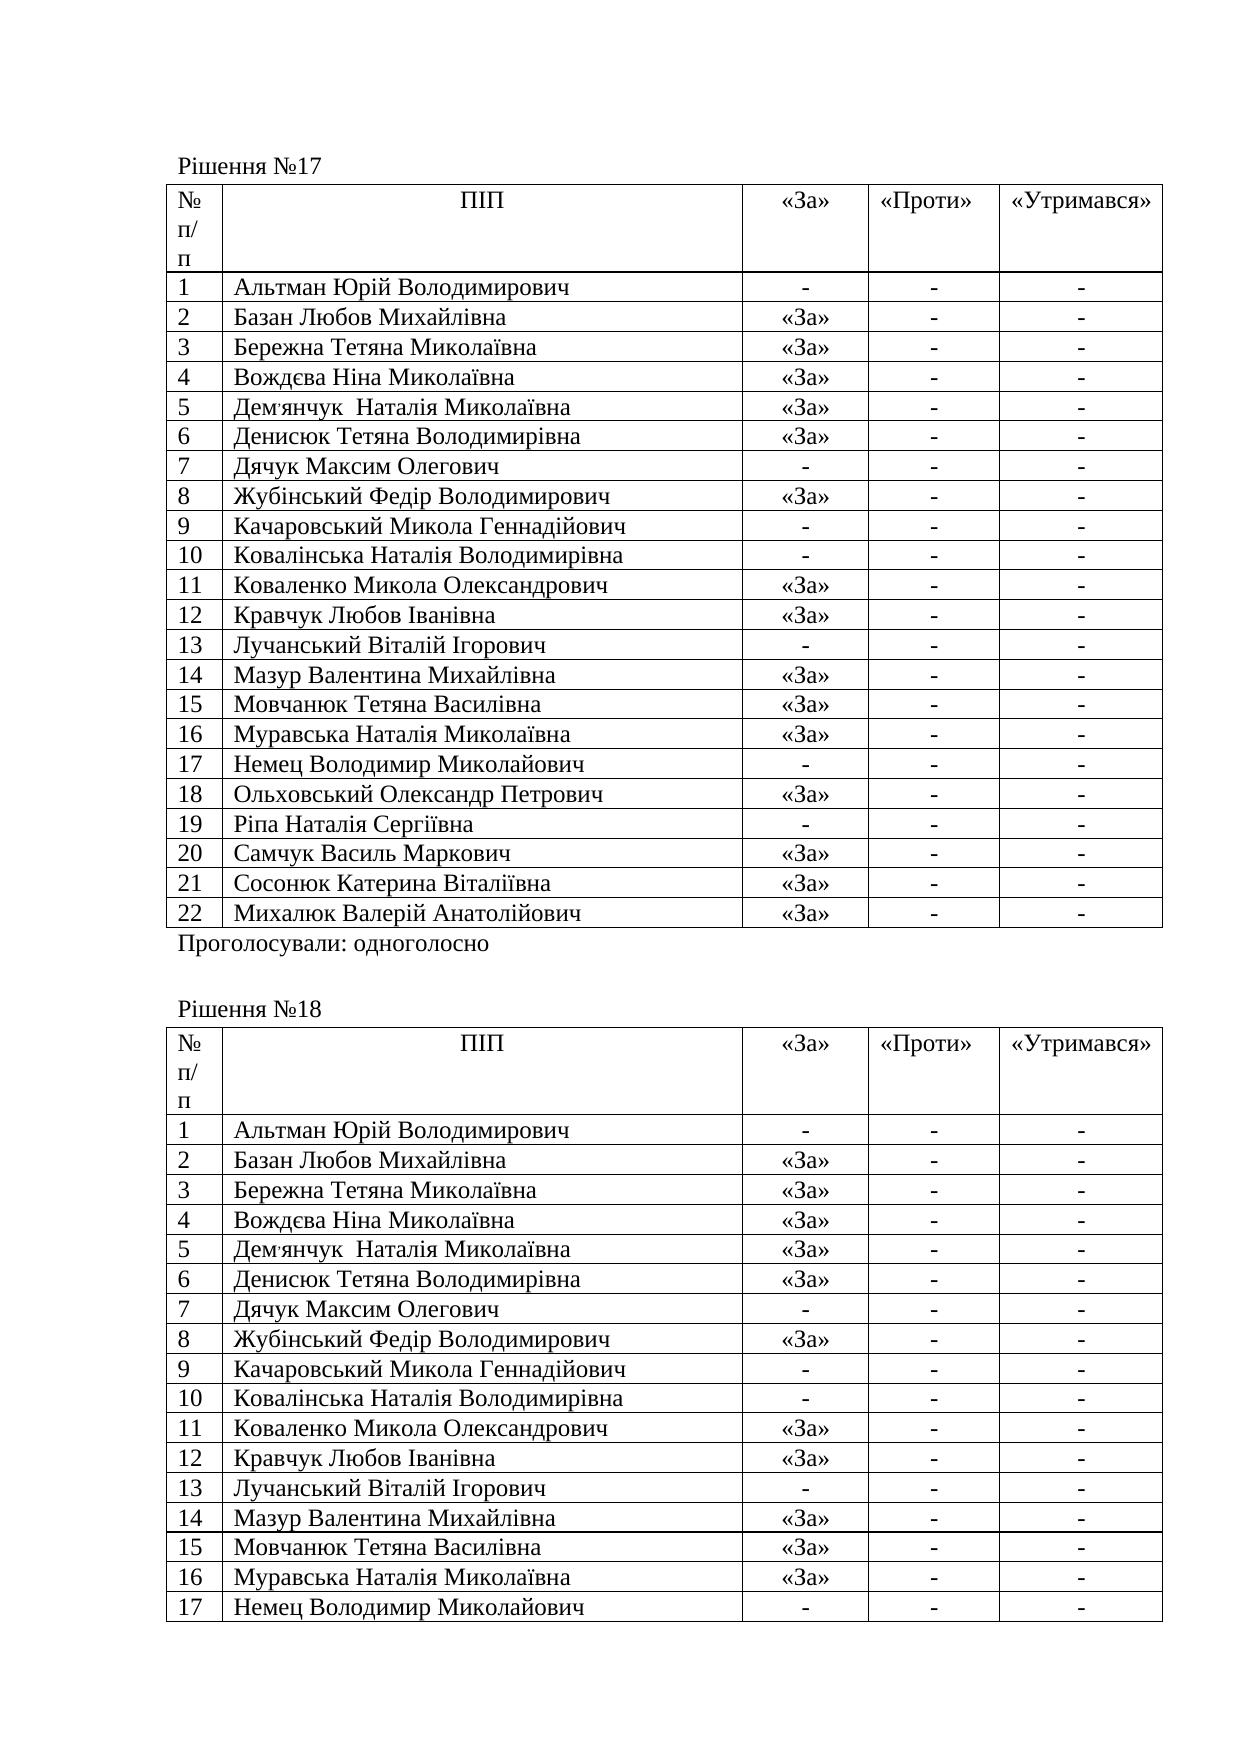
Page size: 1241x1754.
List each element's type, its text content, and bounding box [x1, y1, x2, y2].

table_cell Кравчук Любов Іванівна [223, 600, 742, 629]
table_cell - [869, 779, 999, 808]
table_cell «За» [743, 392, 868, 420]
table_cell - [1000, 1562, 1162, 1591]
table_cell Вождєва Ніна Миколаївна [223, 362, 742, 391]
table_cell 22 [167, 898, 222, 927]
table_cell 13 [167, 630, 222, 659]
table_cell «За» [743, 839, 868, 867]
table_cell - [1000, 1115, 1162, 1144]
table_cell «За» [743, 600, 868, 629]
table_cell - [1000, 1235, 1162, 1263]
table_cell Базан Любов Михайлівна [223, 302, 742, 331]
table_cell «За» [743, 660, 868, 688]
table_cell Лучанський Віталій Ігорович [223, 630, 742, 659]
table_cell - [743, 749, 868, 778]
table_cell - [1000, 1592, 1162, 1621]
table_cell 2 [167, 1145, 222, 1174]
table_cell - [869, 302, 999, 331]
table_cell 11 [167, 570, 222, 599]
table_cell 12 [167, 1443, 222, 1472]
table_cell - [743, 541, 868, 569]
table_cell «За» [743, 690, 868, 718]
table_cell - [743, 511, 868, 539]
table_cell 7 [167, 451, 222, 480]
table_cell - [1000, 570, 1162, 599]
table_cell - [1000, 1294, 1162, 1323]
table_cell - [869, 332, 999, 361]
table_cell 15 [167, 690, 222, 718]
table_cell 6 [167, 1264, 222, 1293]
table_cell - [869, 1294, 999, 1323]
table_cell - [869, 1413, 999, 1442]
table_cell - [1000, 451, 1162, 480]
table_cell Качаровський Микола Геннадійович [223, 511, 742, 539]
table_cell - [743, 1592, 868, 1621]
table_cell Муравська Наталія Миколаївна [223, 719, 742, 748]
table_cell Немец Володимир Миколайович [223, 749, 742, 778]
table_cell - [1000, 1324, 1162, 1353]
table_cell - [869, 660, 999, 688]
table_cell - [1000, 481, 1162, 510]
table_cell - [1000, 1264, 1162, 1293]
table_cell Денисюк Тетяна Володимирівна [223, 1264, 742, 1293]
table_cell - [1000, 839, 1162, 867]
table_cell Ковалінська Наталія Володимирівна [223, 1384, 742, 1412]
table_cell «За» [743, 332, 868, 361]
table_cell «За» [743, 898, 868, 927]
table_cell 4 [167, 362, 222, 391]
table_cell Альтман Юрій Володимирович [223, 273, 742, 301]
table_cell - [1000, 511, 1162, 539]
table_header ПІП [223, 185, 742, 271]
table_cell - [1000, 1533, 1162, 1561]
table_cell - [869, 1324, 999, 1353]
table_cell 9 [167, 511, 222, 539]
table_cell Дем,янчук Наталія Миколаївна [223, 392, 742, 420]
table_cell - [1000, 332, 1162, 361]
table_cell - [743, 1115, 868, 1144]
table_cell - [869, 690, 999, 718]
table_cell 16 [167, 1562, 222, 1591]
table_cell - [1000, 898, 1162, 927]
table_cell - [743, 1384, 868, 1412]
table_cell - [869, 541, 999, 569]
table_cell 21 [167, 868, 222, 897]
table_cell «За» [743, 421, 868, 450]
table_header «Утримався» [1000, 185, 1162, 271]
table_cell - [869, 1264, 999, 1293]
table_header «За» [743, 1028, 868, 1114]
table_cell 1 [167, 273, 222, 301]
table_cell «За» [743, 570, 868, 599]
table_cell - [743, 1354, 868, 1382]
table_cell Муравська Наталія Миколаївна [223, 1562, 742, 1591]
table_cell Дячук Максим Олегович [223, 451, 742, 480]
table_cell Жубінський Федір Володимирович [223, 481, 742, 510]
table_cell - [1000, 1145, 1162, 1174]
table_cell 13 [167, 1473, 222, 1502]
table_cell Бережна Тетяна Миколаївна [223, 1175, 742, 1204]
table_cell - [869, 1115, 999, 1144]
table_cell Кравчук Любов Іванівна [223, 1443, 742, 1472]
table_cell - [1000, 541, 1162, 569]
table_cell - [869, 719, 999, 748]
table_cell 4 [167, 1205, 222, 1233]
table_cell 19 [167, 809, 222, 837]
table_cell - [1000, 600, 1162, 629]
table_cell Мовчанюк Тетяна Василівна [223, 1533, 742, 1561]
table_cell - [869, 898, 999, 927]
table_cell «За» [743, 1145, 868, 1174]
table_cell 6 [167, 421, 222, 450]
table_cell - [1000, 809, 1162, 837]
table_cell Качаровський Микола Геннадійович [223, 1354, 742, 1382]
table_cell «За» [743, 1443, 868, 1472]
table_cell - [869, 1562, 999, 1591]
table_cell Базан Любов Михайлівна [223, 1145, 742, 1174]
table_cell Ріпа Наталія Сергіївна [223, 809, 742, 837]
text Рішення №18 [177, 994, 1152, 1023]
table_cell - [869, 273, 999, 301]
table_cell - [869, 362, 999, 391]
table_cell «За» [743, 1175, 868, 1204]
table_header «Проти» [869, 185, 999, 271]
table_cell Мазур Валентина Михайлівна [223, 660, 742, 688]
table_cell - [869, 600, 999, 629]
table_cell - [1000, 1503, 1162, 1531]
table_cell - [869, 1175, 999, 1204]
table_cell Мовчанюк Тетяна Василівна [223, 690, 742, 718]
table_cell 1 [167, 1115, 222, 1144]
table_cell - [869, 481, 999, 510]
table_cell - [1000, 273, 1162, 301]
table_cell - [869, 1503, 999, 1531]
table_cell «За» [743, 1235, 868, 1263]
table_cell Немец Володимир Миколайович [223, 1592, 742, 1621]
table_cell 15 [167, 1533, 222, 1561]
table_cell 7 [167, 1294, 222, 1323]
table_cell - [1000, 362, 1162, 391]
table_cell - [1000, 749, 1162, 778]
table_header «Утримався» [1000, 1028, 1162, 1114]
table_cell Коваленко Микола Олександрович [223, 570, 742, 599]
table_cell «За» [743, 779, 868, 808]
table_cell «За» [743, 1562, 868, 1591]
table_cell 18 [167, 779, 222, 808]
table_cell - [743, 273, 868, 301]
table_cell Михалюк Валерій Анатолійович [223, 898, 742, 927]
table_cell - [869, 839, 999, 867]
table_cell - [1000, 868, 1162, 897]
table_cell Дячук Максим Олегович [223, 1294, 742, 1323]
table_cell Ольховський Олександр Петрович [223, 779, 742, 808]
table_cell 3 [167, 332, 222, 361]
table_cell - [869, 1473, 999, 1502]
table_cell - [869, 1533, 999, 1561]
table_cell - [869, 451, 999, 480]
text Проголосували: одноголосно [177, 928, 1152, 957]
table_cell «За» [743, 302, 868, 331]
table_cell Лучанський Віталій Ігорович [223, 1473, 742, 1502]
table_header № п/п [167, 1028, 222, 1114]
table_cell 2 [167, 302, 222, 331]
table_cell - [1000, 690, 1162, 718]
table_cell «За» [743, 868, 868, 897]
table_cell - [869, 809, 999, 837]
table_cell - [869, 421, 999, 450]
table_cell - [869, 1354, 999, 1382]
table_cell - [1000, 719, 1162, 748]
table_cell - [869, 1145, 999, 1174]
table_cell 17 [167, 1592, 222, 1621]
table_cell «За» [743, 719, 868, 748]
table_cell - [1000, 630, 1162, 659]
table_cell 14 [167, 660, 222, 688]
table_cell 14 [167, 1503, 222, 1531]
table_header № п/п [167, 185, 222, 271]
table_cell - [869, 1592, 999, 1621]
table_cell - [1000, 1473, 1162, 1502]
table_cell - [869, 511, 999, 539]
table_cell Ковалінська Наталія Володимирівна [223, 541, 742, 569]
table_cell - [1000, 1413, 1162, 1442]
table_cell 20 [167, 839, 222, 867]
table_cell Вождєва Ніна Миколаївна [223, 1205, 742, 1233]
table_cell 10 [167, 1384, 222, 1412]
table_cell Коваленко Микола Олександрович [223, 1413, 742, 1442]
table_cell - [1000, 392, 1162, 420]
table_cell - [869, 1384, 999, 1412]
table_cell «За» [743, 1264, 868, 1293]
table_cell «За» [743, 362, 868, 391]
table_cell Бережна Тетяна Миколаївна [223, 332, 742, 361]
table_cell 5 [167, 392, 222, 420]
table_cell Дем,янчук Наталія Миколаївна [223, 1235, 742, 1263]
table_header «За» [743, 185, 868, 271]
table_header «Проти» [869, 1028, 999, 1114]
table_cell 17 [167, 749, 222, 778]
table_cell - [743, 809, 868, 837]
table_cell - [869, 1205, 999, 1233]
table_cell 16 [167, 719, 222, 748]
table_cell «За» [743, 1205, 868, 1233]
table_cell 10 [167, 541, 222, 569]
table_cell 9 [167, 1354, 222, 1382]
table_cell - [743, 1473, 868, 1502]
table_cell - [1000, 1443, 1162, 1472]
table_cell 5 [167, 1235, 222, 1263]
table_cell - [869, 630, 999, 659]
table_cell 3 [167, 1175, 222, 1204]
table_cell - [1000, 660, 1162, 688]
table_cell Самчук Василь Маркович [223, 839, 742, 867]
table_cell Денисюк Тетяна Володимирівна [223, 421, 742, 450]
table_cell - [743, 630, 868, 659]
table_cell - [869, 749, 999, 778]
table_cell - [1000, 302, 1162, 331]
table_cell 8 [167, 481, 222, 510]
table_header ПІП [223, 1028, 742, 1114]
table_cell - [869, 1235, 999, 1263]
table_cell Мазур Валентина Михайлівна [223, 1503, 742, 1531]
table_cell «За» [743, 1533, 868, 1561]
table_cell - [1000, 1354, 1162, 1382]
table_cell «За» [743, 481, 868, 510]
table_cell - [1000, 1384, 1162, 1412]
table_cell «За» [743, 1413, 868, 1442]
table_cell Сосонюк Катерина Віталіївна [223, 868, 742, 897]
text Рішення №17 [177, 151, 1152, 180]
table_cell - [869, 392, 999, 420]
table_cell «За» [743, 1503, 868, 1531]
table_cell - [1000, 421, 1162, 450]
table_cell - [1000, 1205, 1162, 1233]
table_cell - [869, 1443, 999, 1472]
table_cell - [1000, 779, 1162, 808]
table_cell 8 [167, 1324, 222, 1353]
table_cell Альтман Юрій Володимирович [223, 1115, 742, 1144]
table_cell 11 [167, 1413, 222, 1442]
table_cell - [869, 570, 999, 599]
table_cell - [869, 868, 999, 897]
table_cell Жубінський Федір Володимирович [223, 1324, 742, 1353]
table_cell - [743, 1294, 868, 1323]
table_cell «За» [743, 1324, 868, 1353]
table_cell 12 [167, 600, 222, 629]
table_cell - [1000, 1175, 1162, 1204]
table_cell - [743, 451, 868, 480]
